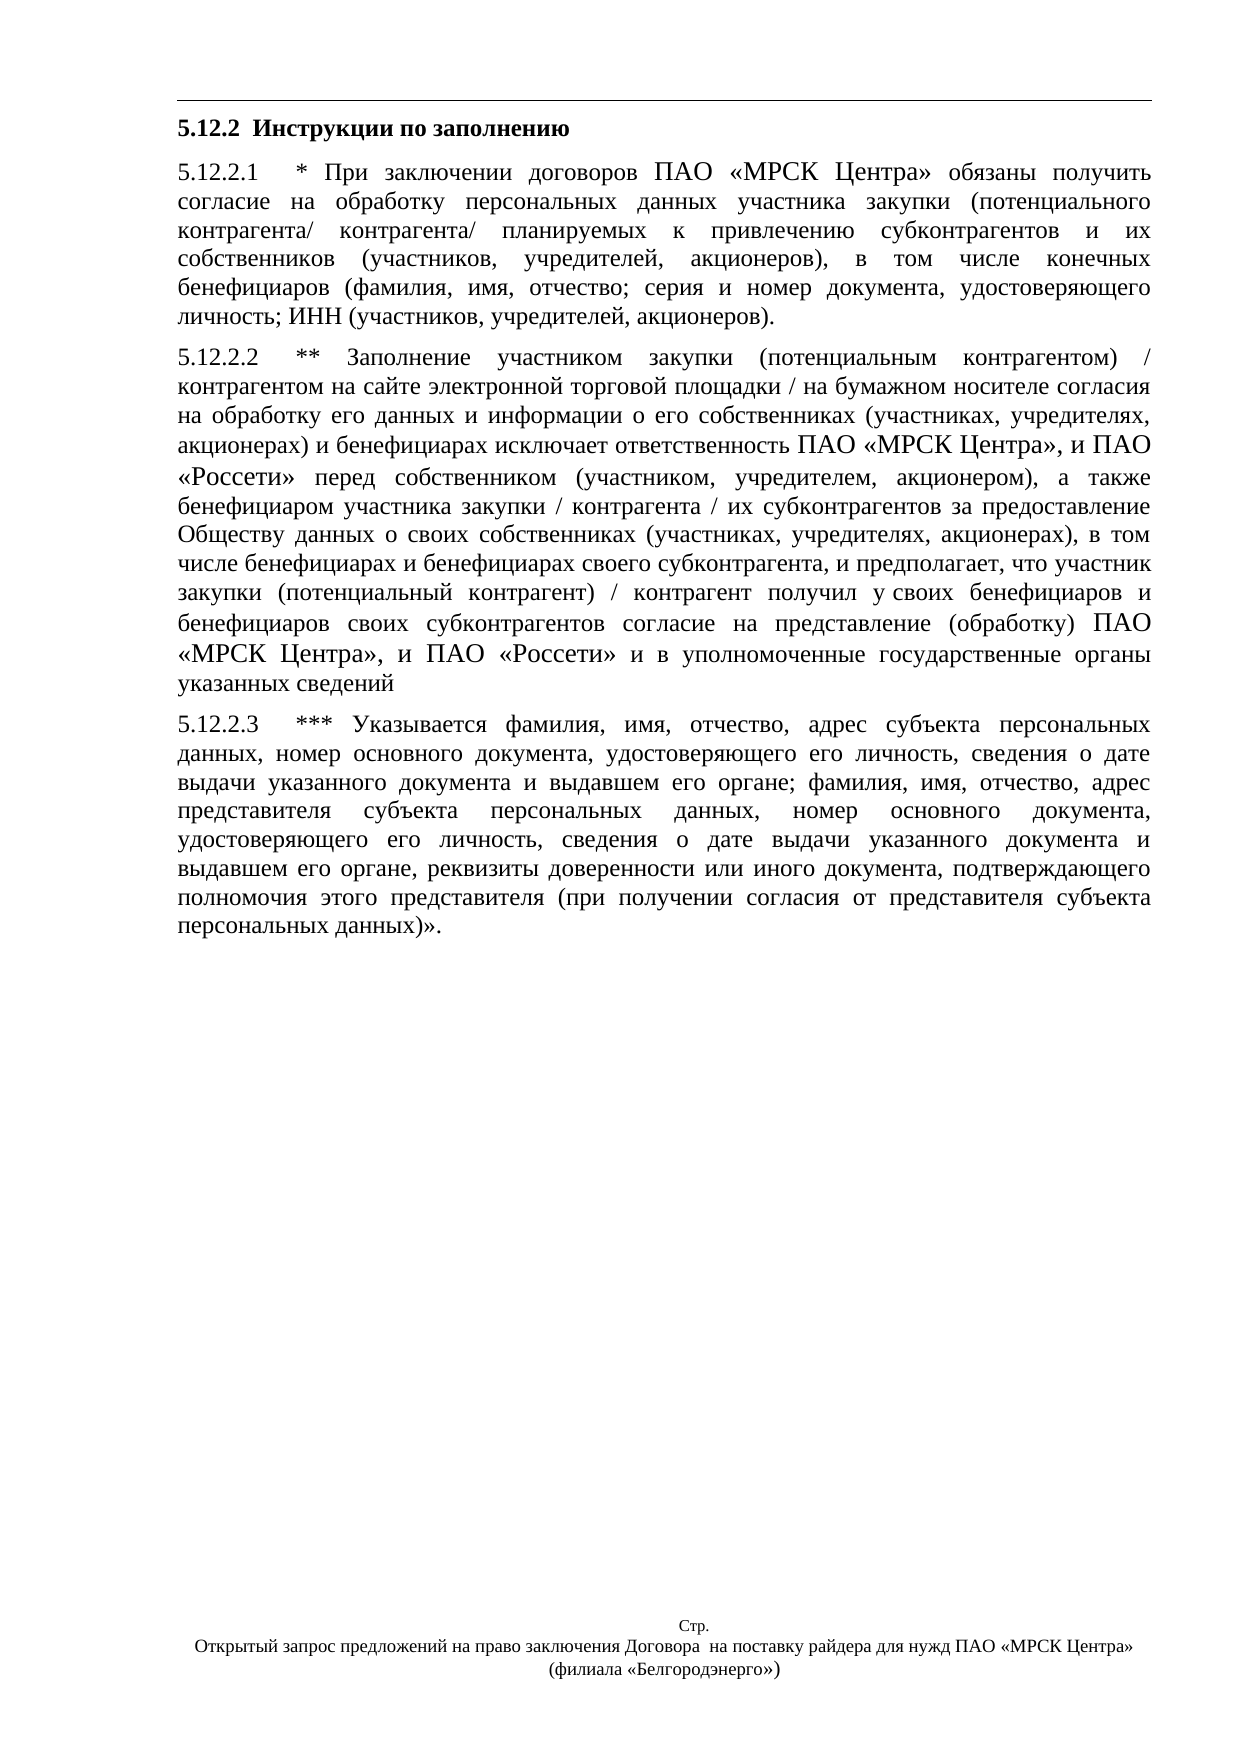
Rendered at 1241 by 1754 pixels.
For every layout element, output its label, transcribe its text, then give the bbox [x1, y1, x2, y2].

subtitle Инструкции по заполнению [177, 113, 1152, 142]
list * При заключении договоров ПАО «МРСК Центра» обязаны получить согласие на обработку персональных данных участника закупки (потенциального контрагента/ контрагента/ планируемых к привлечению субконтрагентов и их собственников (участников, учредителей, акционеров), в том числе конечных бенефициаров (фамилия, имя, отчество; серия и номер документа, удостоверяющего личность; ИНН (участников, учредителей, акционеров). [177, 155, 1152, 330]
list *** Указывается фамилия, имя, отчество, адрес субъекта персональных данных, номер основного документа, удостоверяющего его личность, сведения о дате выдачи указанного документа и выдавшем его органе; фамилия, имя, отчество, адрес представителя субъекта персональных данных, номер основного документа, удостоверяющего его личность, сведения о дате выдачи указанного документа и выдавшем его органе, реквизиты доверенности или иного документа, подтверждающего полномочия этого представителя (при получении согласия от представителя субъекта персональных данных)». [177, 709, 1152, 939]
list ** Заполнение участником закупки (потенциальным контрагентом) / контрагентом на сайте электронной торговой площадки / на бумажном носителе согласия на обработку его данных и информации о его собственниках (участниках, учредителях, акционерах) и бенефициарах исключает ответственность ПАО «МРСК Центра», и ПАО «Россети» перед собственником (участником, учредителем, акционером), а также бенефициаром участника закупки / контрагента / их субконтрагентов за предоставление Обществу данных о своих собственниках (участниках, учредителях, акционерах), в том числе бенефициарах и бенефициарах своего субконтрагента, и предполагает, что участник закупки (потенциальный контрагент) / контрагент получил у своих бенефициаров и бенефициаров своих субконтрагентов согласие на представление (обработку) ПАО «МРСК Центра», и ПАО «Россети» и в уполномоченные государственные органы указанных сведений [177, 342, 1152, 697]
